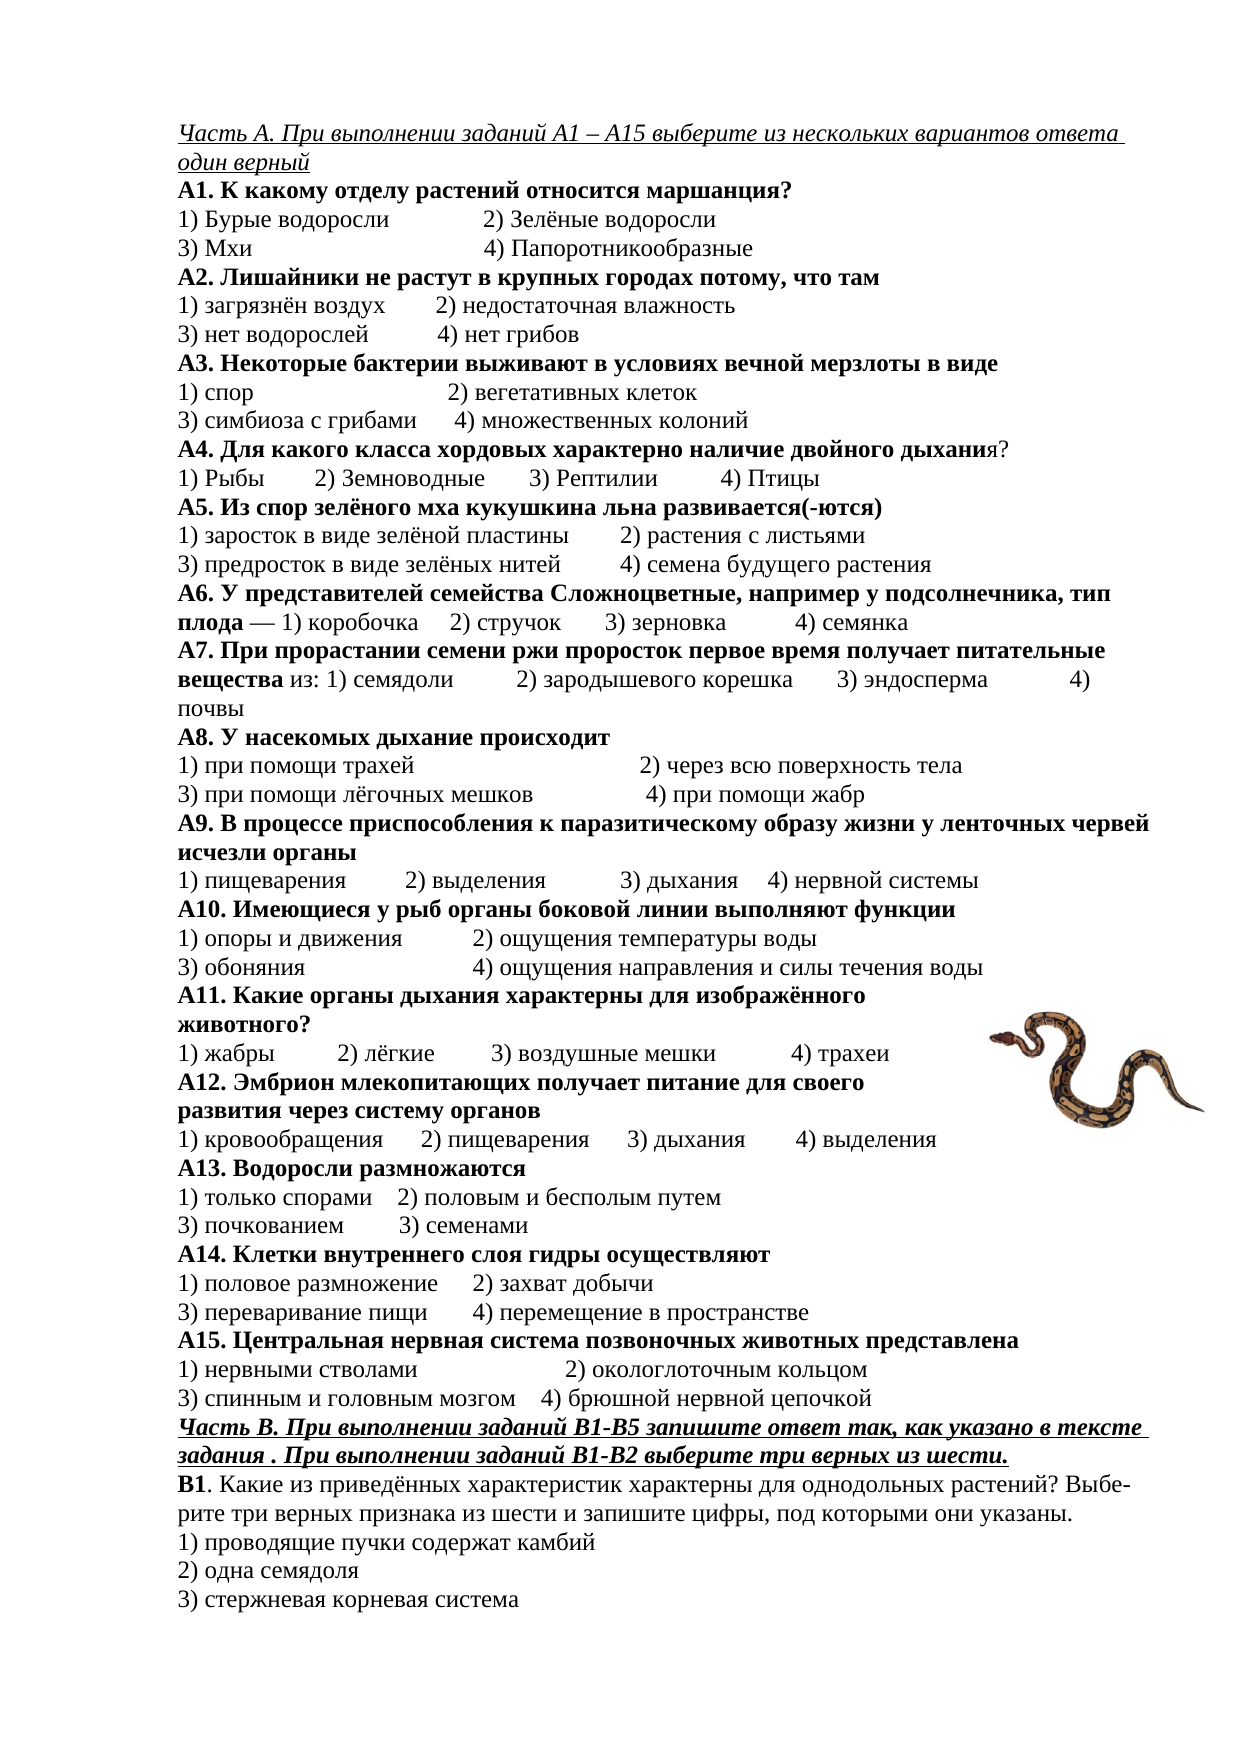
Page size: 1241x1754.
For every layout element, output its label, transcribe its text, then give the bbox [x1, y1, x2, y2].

text А1. К какому отделу растений относится маршанция? [177, 176, 1152, 204]
text 1) при помощи трахей 2) через всю поверхность тела [177, 751, 1152, 779]
text А6. У представителей семейства Сложноцветные, например у подсолнечника, тип плода — 1) коробочка 2) стручок 3) зерновка 4) семянка [177, 578, 1152, 636]
text 3) нет водорослей 4) нет грибов [177, 319, 1152, 348]
text 1) кровообращения 2) пищеварения 3) дыхания 4) выделения [177, 1124, 978, 1153]
text В1. Какие из приведённых характеристик характерны для однодольных растений? Выберите три верных признака из шести и запишите цифры, под которыми они указаны. [177, 1469, 1152, 1527]
text А7. При прорастании семени ржи проросток первое время получает питательные вещества из: 1) семядоли 2) зародышевого корешка 3) эндосперма 4) почвы [177, 636, 1152, 722]
text 3) почкованием 3) семенами [177, 1211, 1152, 1239]
text А5. Из спор зелёного мха кукушкина льна развивается(-ются) [177, 492, 1152, 521]
text А8. У насекомых дыхание происходит [177, 722, 1152, 751]
text 3) переваривание пищи 4) перемещение в пространстве [177, 1297, 1152, 1326]
text 1) Рыбы 2) Земноводные 3) Рептилии 4) Птицы [177, 463, 1152, 492]
text Часть А. При выполнении заданий А1 – А15 выберите из нескольких вариантов ответа один верный [177, 118, 1152, 176]
text 2) одна семядоля [177, 1556, 1152, 1584]
text 1) Бурые водоросли 2) Зелёные водоросли [177, 204, 1152, 233]
text А14. Клетки внутреннего слоя гидры осуществляют [177, 1239, 1152, 1268]
text 1) спор 2) вегетативных клеток [177, 377, 1152, 406]
picture [978, 996, 1212, 1153]
text 3) стержневая корневая система [177, 1584, 1152, 1613]
text 3) симбиоза с грибами 4) множественных колоний [177, 406, 1152, 434]
text А10. Имеющиеся у рыб органы боковой линии выполняют функции [177, 894, 1152, 923]
text 1) пищеварения 2) выделения 3) дыхания 4) нервной системы [177, 866, 1152, 894]
text 1) половое размножение 2) захват добычи [177, 1268, 1152, 1297]
text А9. В процессе приспособления к паразитическому образу жизни у ленточных червей исчезли органы [177, 808, 1152, 866]
text А11. Какие органы дыхания характерны для изображённого животного? [177, 981, 1152, 1038]
text 3) Мхи 4) Папоротникообразные [177, 233, 1152, 262]
text 1) заросток в виде зелёной пластины 2) растения с листьями [177, 521, 1152, 549]
text А4. Для какого класса хордовых характерно наличие двойного дыхания? [177, 434, 1152, 463]
text 1) проводящие пучки содержат камбий [177, 1527, 1152, 1556]
text 1) жабры 2) лёгкие 3) воздушные мешки 4) трахеи [177, 1038, 978, 1067]
text 1) загрязнён воздух 2) недостаточная влажность [177, 291, 1152, 319]
text 1) нервными стволами 2) окологлоточным кольцом [177, 1354, 1152, 1383]
text А12. Эмбрион млекопитающих получает питание для своего развития через систему органов [177, 1067, 978, 1124]
text 1) только спорами 2) половым и бесполым путем [177, 1182, 1152, 1211]
text А2. Лишайники не растут в крупных городах потому, что там [177, 262, 1152, 291]
text 3) обоняния 4) ощущения направления и силы течения воды [177, 952, 1152, 981]
text Часть В. При выполнении заданий В1-В5 запишите ответ так, как указано в тексте задания . При выполнении заданий В1-В2 выберите три верных из шести. [177, 1412, 1152, 1469]
text А13. Водоросли размножаются [177, 1153, 1152, 1182]
text 3) спинным и головным мозгом 4) брюшной нервной цепочкой [177, 1383, 1152, 1412]
text А3. Некоторые бактерии выживают в условиях вечной мерзлоты в виде [177, 348, 1152, 377]
text А15. Центральная нервная система позвоночных животных представлена [177, 1326, 1152, 1354]
text 3) при помощи лёгочных мешков 4) при помощи жабр [177, 779, 1152, 808]
text 3) предросток в виде зелёных нитей 4) семена будущего растения [177, 549, 1152, 578]
text 1) опоры и движения 2) ощущения температуры воды [177, 923, 1152, 952]
